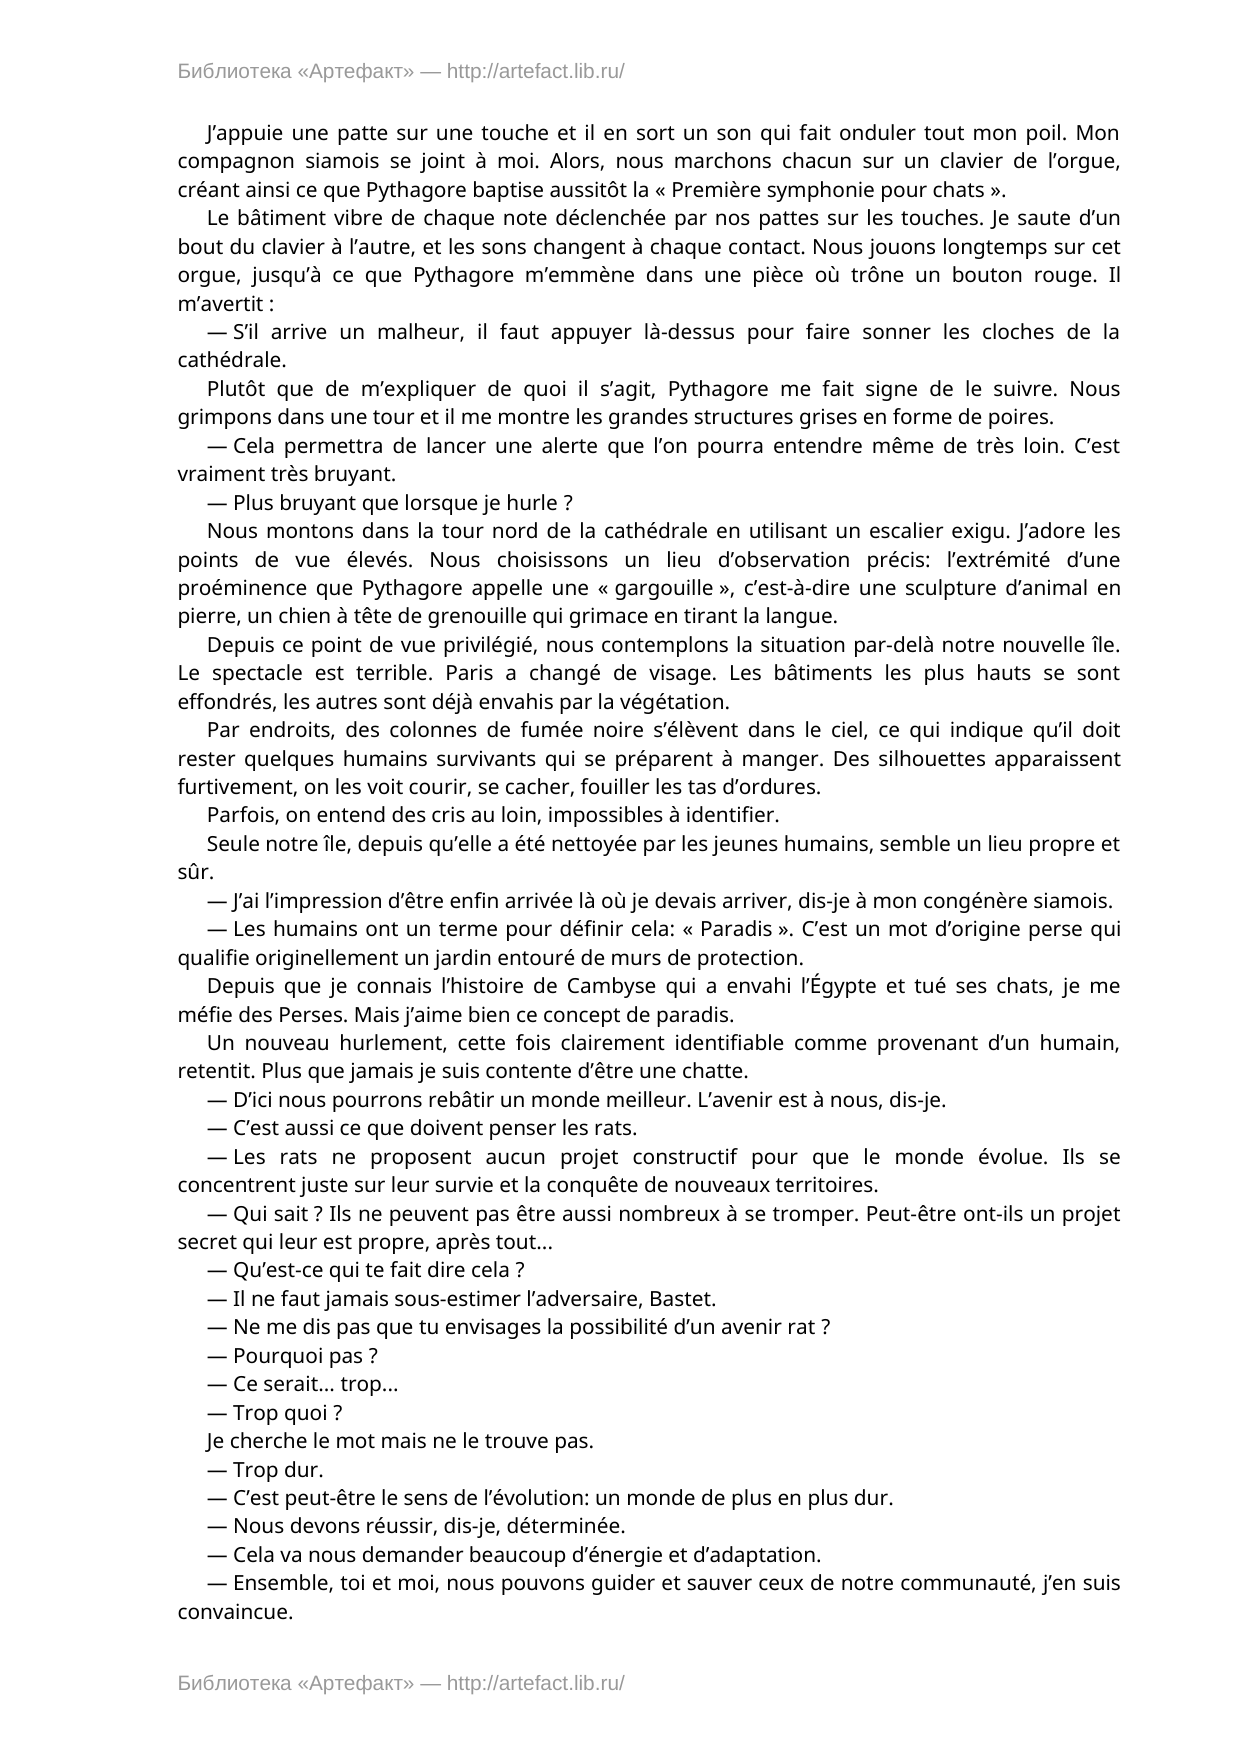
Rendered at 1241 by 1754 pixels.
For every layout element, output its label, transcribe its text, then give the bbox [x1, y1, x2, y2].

text — Il ne faut jamais sous-estimer l’adversaire, Bastet. [177, 1284, 1122, 1312]
text — Plus bruyant que lorsque je hurle ? [177, 488, 1122, 516]
text J’appuie une patte sur une touche et il en sort un son qui fait onduler tout mon poil. Mon compagnon siamois se joint à moi. Alors, nous marchons chacun sur un clavier de l’orgue, créant ainsi ce que Pythagore baptise aussitôt la « Première symphonie pour chats ». [177, 118, 1122, 203]
text — S’il arrive un malheur, il faut appuyer là-dessus pour faire sonner les cloches de la cathédrale. [177, 317, 1122, 374]
text Nous montons dans la tour nord de la cathédrale en utilisant un escalier exigu. J’adore les points de vue élevés. Nous choisissons un lieu d’observation précis: l’extrémité d’une proéminence que Pythagore appelle une « gargouille », c’est-à-dire une sculpture d’animal en pierre, un chien à tête de grenouille qui grimace en tirant la langue. [177, 516, 1122, 630]
text — Trop dur. [177, 1455, 1122, 1483]
text — Ensemble, toi et moi, nous pouvons guider et sauver ceux de notre communauté, j’en suis convaincue. [177, 1568, 1122, 1625]
text — Trop quoi ? [177, 1398, 1122, 1426]
text — Cela va nous demander beaucoup d’énergie et d’adaptation. [177, 1540, 1122, 1568]
text Plutôt que de m’expliquer de quoi il s’agit, Pythagore me fait signe de le suivre. Nous grimpons dans une tour et il me montre les grandes structures grises en forme de poires. [177, 374, 1122, 431]
text — Nous devons réussir, dis-je, déterminée. [177, 1512, 1122, 1540]
text — Qui sait ? Ils ne peuvent pas être aussi nombreux à se tromper. Peut-être ont-ils un projet secret qui leur est propre, après tout... [177, 1199, 1122, 1256]
text — Les humains ont un terme pour définir cela: « Paradis ». C’est un mot d’origine perse qui qualifie originellement un jardin entouré de murs de protection. [177, 914, 1122, 971]
text Parfois, on entend des cris au loin, impossibles à identifier. [177, 801, 1122, 829]
text — C’est aussi ce que doivent penser les rats. [177, 1113, 1122, 1142]
text — Ne me dis pas que tu envisages la possibilité d’un avenir rat ? [177, 1312, 1122, 1341]
text Depuis ce point de vue privilégié, nous contemplons la situation par-delà notre nouvelle île. Le spectacle est terrible. Paris a changé de visage. Les bâtiments les plus hauts se sont effondrés, les autres sont déjà envahis par la végétation. [177, 630, 1122, 715]
text Depuis que je connais l’histoire de Cambyse qui a envahi l’Égypte et tué ses chats, je me méfie des Perses. Mais j’aime bien ce concept de paradis. [177, 971, 1122, 1028]
text Seule notre île, depuis qu’elle a été nettoyée par les jeunes humains, semble un lieu propre et sûr. [177, 829, 1122, 886]
text — Cela permettra de lancer une alerte que l’on pourra entendre même de très loin. C’est vraiment très bruyant. [177, 431, 1122, 488]
text — Pourquoi pas ? [177, 1341, 1122, 1369]
text Par endroits, des colonnes de fumée noire s’élèvent dans le ciel, ce qui indique qu’il doit rester quelques humains survivants qui se préparent à manger. Des silhouettes apparaissent furtivement, on les voit courir, se cacher, fouiller les tas d’ordures. [177, 715, 1122, 801]
text Un nouveau hurlement, cette fois clairement identifiable comme provenant d’un humain, retentit. Plus que jamais je suis contente d’être une chatte. [177, 1028, 1122, 1085]
text — Qu’est-ce qui te fait dire cela ? [177, 1256, 1122, 1284]
text — D’ici nous pourrons rebâtir un monde meilleur. L’avenir est à nous, dis-je. [177, 1085, 1122, 1113]
text Le bâtiment vibre de chaque note déclenchée par nos pattes sur les touches. Je saute d’un bout du clavier à l’autre, et les sons changent à chaque contact. Nous jouons longtemps sur cet orgue, jusqu’à ce que Pythagore m’emmène dans une pièce où trône un bouton rouge. Il m’avertit : [177, 203, 1122, 317]
text — Les rats ne proposent aucun projet constructif pour que le monde évolue. Ils se concentrent juste sur leur survie et la conquête de nouveaux territoires. [177, 1142, 1122, 1199]
text — J’ai l’impression d’être enfin arrivée là où je devais arriver, dis-je à mon congénère siamois. [177, 886, 1122, 914]
text Je cherche le mot mais ne le trouve pas. [177, 1426, 1122, 1455]
text — Ce serait... trop... [177, 1369, 1122, 1398]
text — C’est peut-être le sens de l’évolution: un monde de plus en plus dur. [177, 1483, 1122, 1512]
